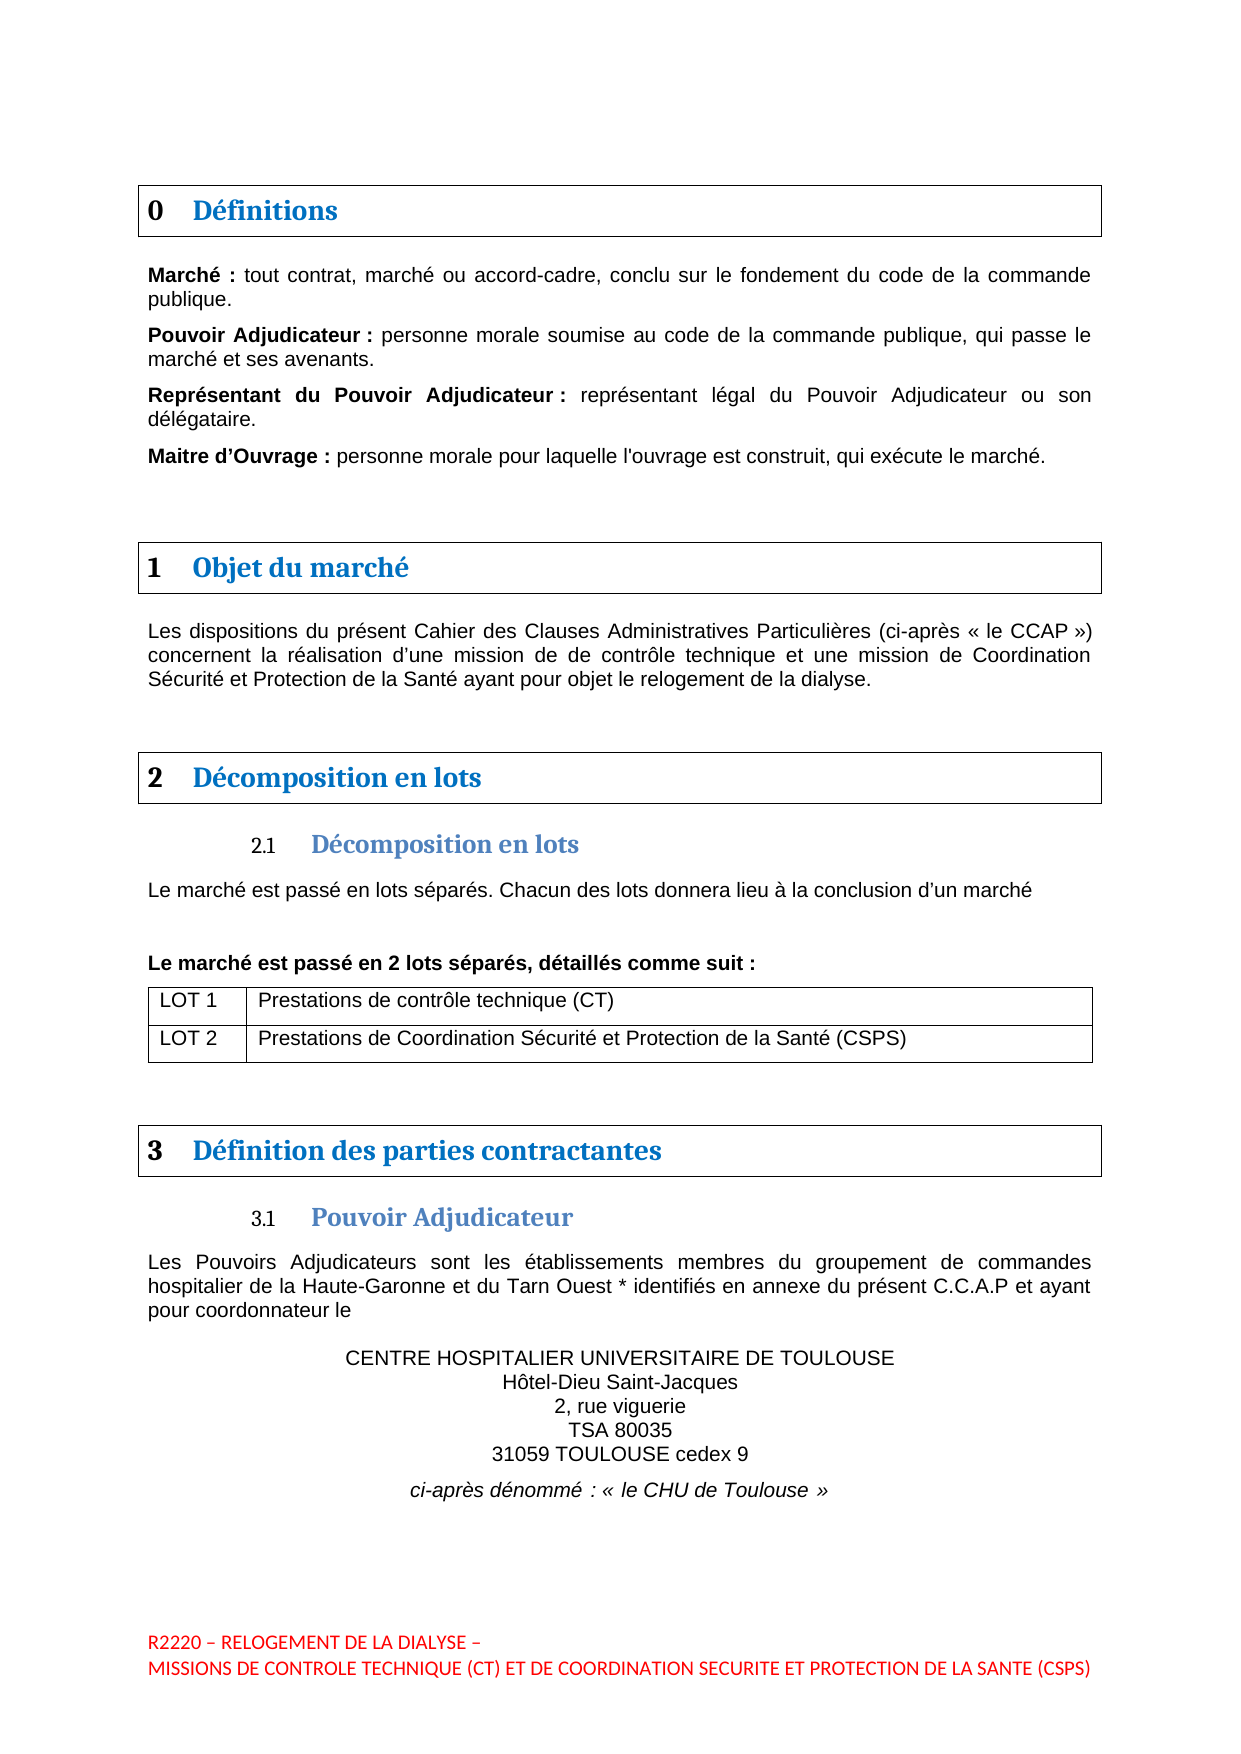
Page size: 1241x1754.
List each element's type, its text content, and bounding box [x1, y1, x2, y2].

text Hôtel-Dieu Saint-Jacques [148, 1370, 1093, 1394]
subtitle Pouvoir Adjudicateur [251, 1202, 1093, 1233]
table_cell LOT 2 [149, 1026, 246, 1062]
text 2, rue viguerie [148, 1394, 1093, 1418]
text Les dispositions du présent Cahier des Clauses Administratives Particulières (ci-après « le CCAP ») concernent la réalisation d’une mission de de contrôle technique et une mission de Coordination Sécurité et Protection de la Santé ayant pour objet le relogement de la dialyse. [148, 619, 1093, 691]
subtitle Décomposition en lots [139, 753, 1101, 803]
subtitle Objet du marché [139, 543, 1101, 593]
table_header LOT 1 [149, 988, 246, 1025]
text CENTRE HOSPITALIER UNIVERSITAIRE DE TOULOUSE [148, 1346, 1093, 1370]
table_header Prestations de contrôle technique (CT) [247, 988, 1092, 1025]
text Le marché est passé en lots séparés. Chacun des lots donnera lieu à la conclusion d’un marché [148, 878, 1093, 902]
text Maitre d’Ouvrage : personne morale pour laquelle l'ouvrage est construit, qui exécute le marché. [148, 444, 1093, 468]
subtitle Définition des parties contractantes [139, 1126, 1101, 1176]
text Marché : tout contrat, marché ou accord-cadre, conclu sur le fondement du code de la commande publique. [148, 262, 1093, 310]
text TSA 80035 [148, 1418, 1093, 1442]
subtitle Définitions [139, 186, 1101, 236]
text Le marché est passé en 2 lots séparés, détaillés comme suit : [148, 951, 1093, 975]
text Représentant du Pouvoir Adjudicateur : représentant légal du Pouvoir Adjudicateur ou son délégataire. [148, 383, 1093, 431]
subtitle Décomposition en lots [251, 829, 1093, 861]
table_cell Prestations de Coordination Sécurité et Protection de la Santé (CSPS) [247, 1026, 1092, 1062]
text Les Pouvoirs Adjudicateurs sont les établissements membres du groupement de commandes hospitalier de la Haute-Garonne et du Tarn Ouest * identifiés en annexe du présent C.C.A.P et ayant pour coordonnateur le [148, 1250, 1093, 1322]
text ci-après dénommé : « le CHU de Toulouse » [148, 1478, 1093, 1502]
text 31059 TOULOUSE cedex 9 [148, 1442, 1093, 1466]
text Pouvoir Adjudicateur : personne morale soumise au code de la commande publique, qui passe le marché et ses avenants. [148, 323, 1093, 371]
